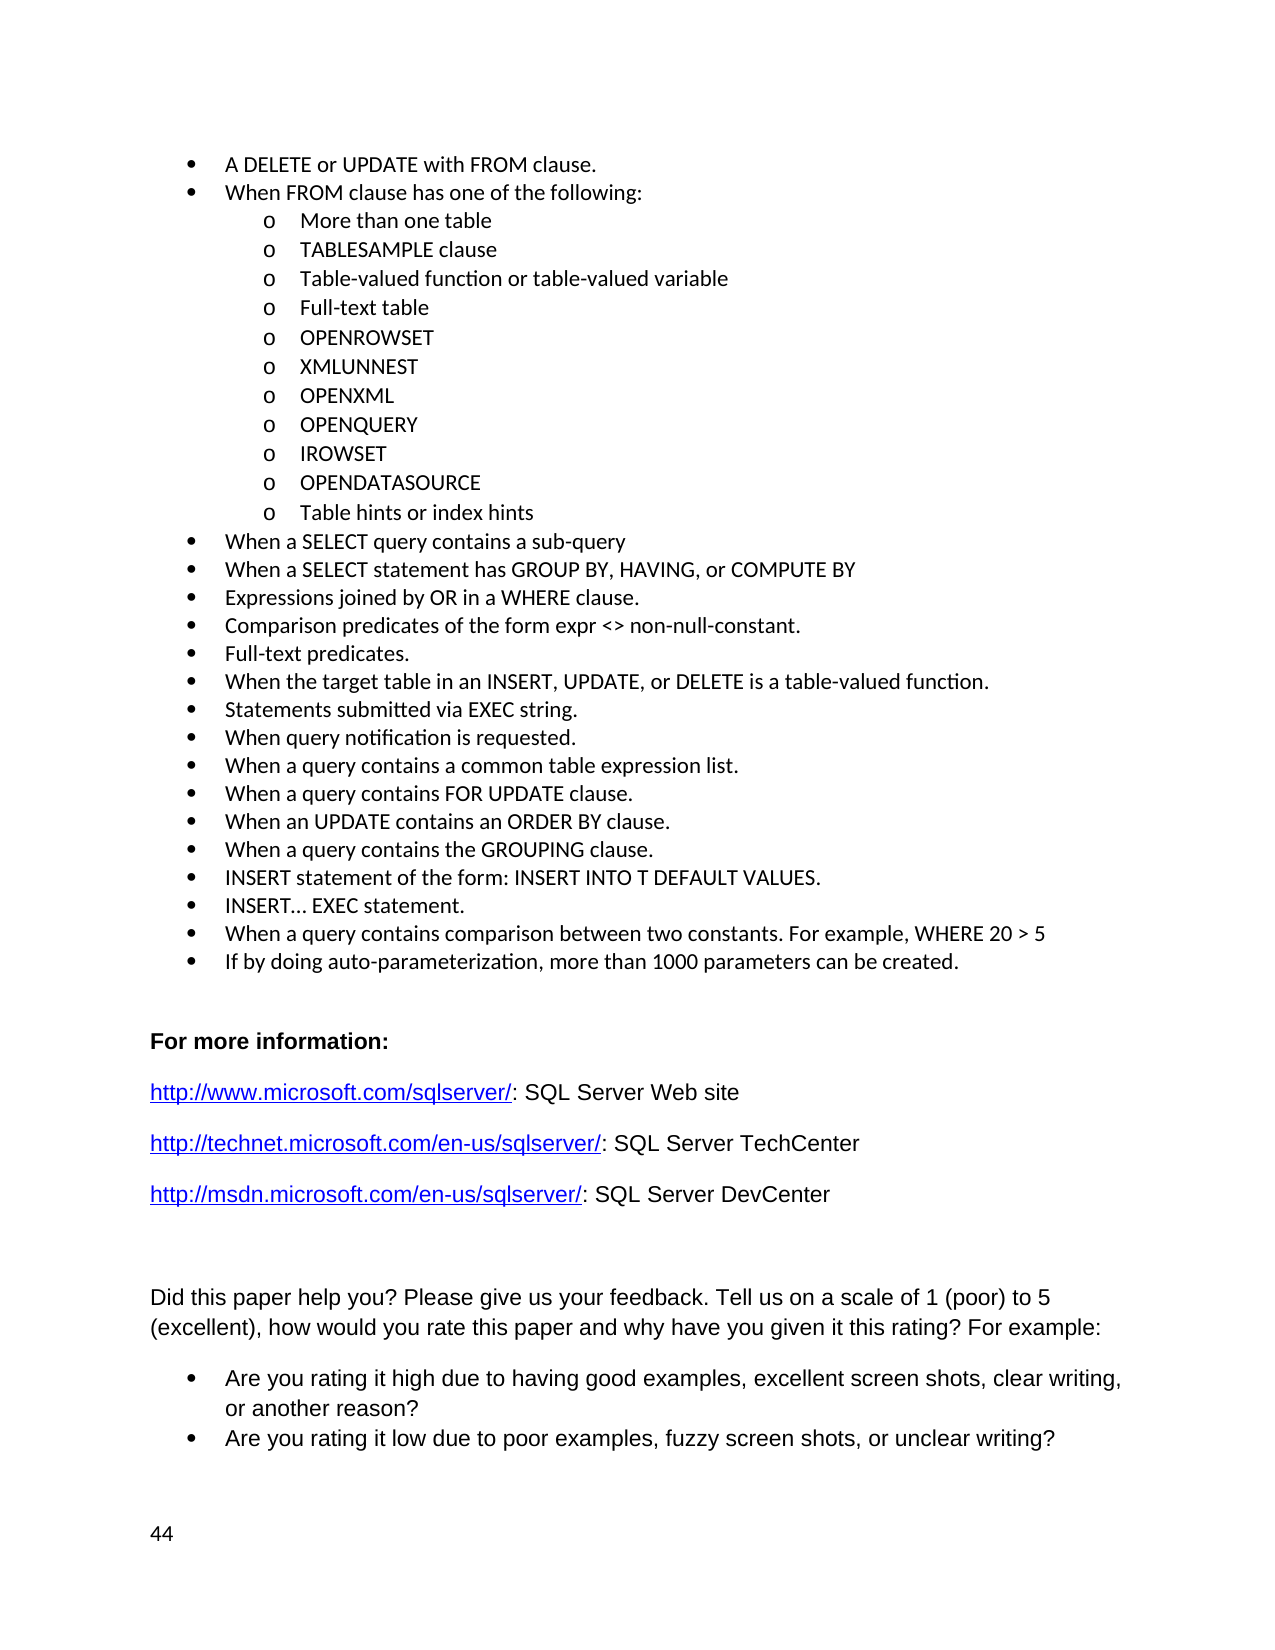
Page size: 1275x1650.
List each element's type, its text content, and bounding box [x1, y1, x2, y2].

list IROWSET [262, 439, 1125, 468]
list When a query contains comparison between two constants. For example, WHERE 20 > 5 [187, 919, 1125, 947]
list When a SELECT statement has GROUP BY, HAVING, or COMPUTE BY [187, 555, 1125, 583]
list Expressions joined by OR in a WHERE clause. [187, 583, 1125, 611]
list Statements submitted via EXEC string. [187, 695, 1125, 723]
list When a query contains a common table expression list. [187, 751, 1125, 779]
text For more information: [150, 1028, 1125, 1054]
text http://www.microsoft.com/sqlserver/: SQL Server Web site [150, 1079, 1125, 1106]
text Did this paper help you? Please give us your feedback. Tell us on a scale of 1 (poor) to 5 (excellent), how would you rate this paper and why have you given it this rating? For example: [150, 1283, 1125, 1340]
list A DELETE or UPDATE with FROM clause. [187, 150, 1125, 178]
list INSERT… EXEC statement. [187, 891, 1125, 919]
list Table hints or index hints [262, 498, 1125, 527]
list INSERT statement of the form: INSERT INTO T DEFAULT VALUES. [187, 863, 1125, 891]
list OPENDATASOURCE [262, 468, 1125, 498]
list Comparison predicates of the form expr <> non-null-constant. [187, 611, 1125, 639]
list XMLUNNEST [262, 352, 1125, 381]
list If by doing auto-parameterization, more than 1000 parameters can be created. [187, 947, 1125, 975]
list When a SELECT query contains a sub-query [187, 527, 1125, 555]
list OPENQUERY [262, 410, 1125, 439]
text http://technet.microsoft.com/en-us/sqlserver/: SQL Server TechCenter [150, 1130, 1125, 1157]
list OPENROWSET [262, 323, 1125, 352]
list Full-text predicates. [187, 639, 1125, 667]
list TABLESAMPLE clause [262, 235, 1125, 264]
list Table-valued function or table-valued variable [262, 264, 1125, 293]
list More than one table [262, 206, 1125, 235]
text http://msdn.microsoft.com/en-us/sqlserver/: SQL Server DevCenter [150, 1181, 1125, 1208]
list Are you rating it high due to having good examples, excellent screen shots, clear writing, or another reason? [187, 1365, 1125, 1421]
list When a query contains the GROUPING clause. [187, 835, 1125, 863]
list OPENXML [262, 381, 1125, 410]
list When query notification is requested. [187, 723, 1125, 751]
list Are you rating it low due to poor examples, fuzzy screen shots, or unclear writing? [187, 1425, 1125, 1451]
list When the target table in an INSERT, UPDATE, or DELETE is a table-valued function. [187, 667, 1125, 695]
list When an UPDATE contains an ORDER BY clause. [187, 807, 1125, 835]
list When FROM clause has one of the following: [187, 178, 1125, 206]
list When a query contains FOR UPDATE clause. [187, 779, 1125, 807]
list Full-text table [262, 293, 1125, 323]
